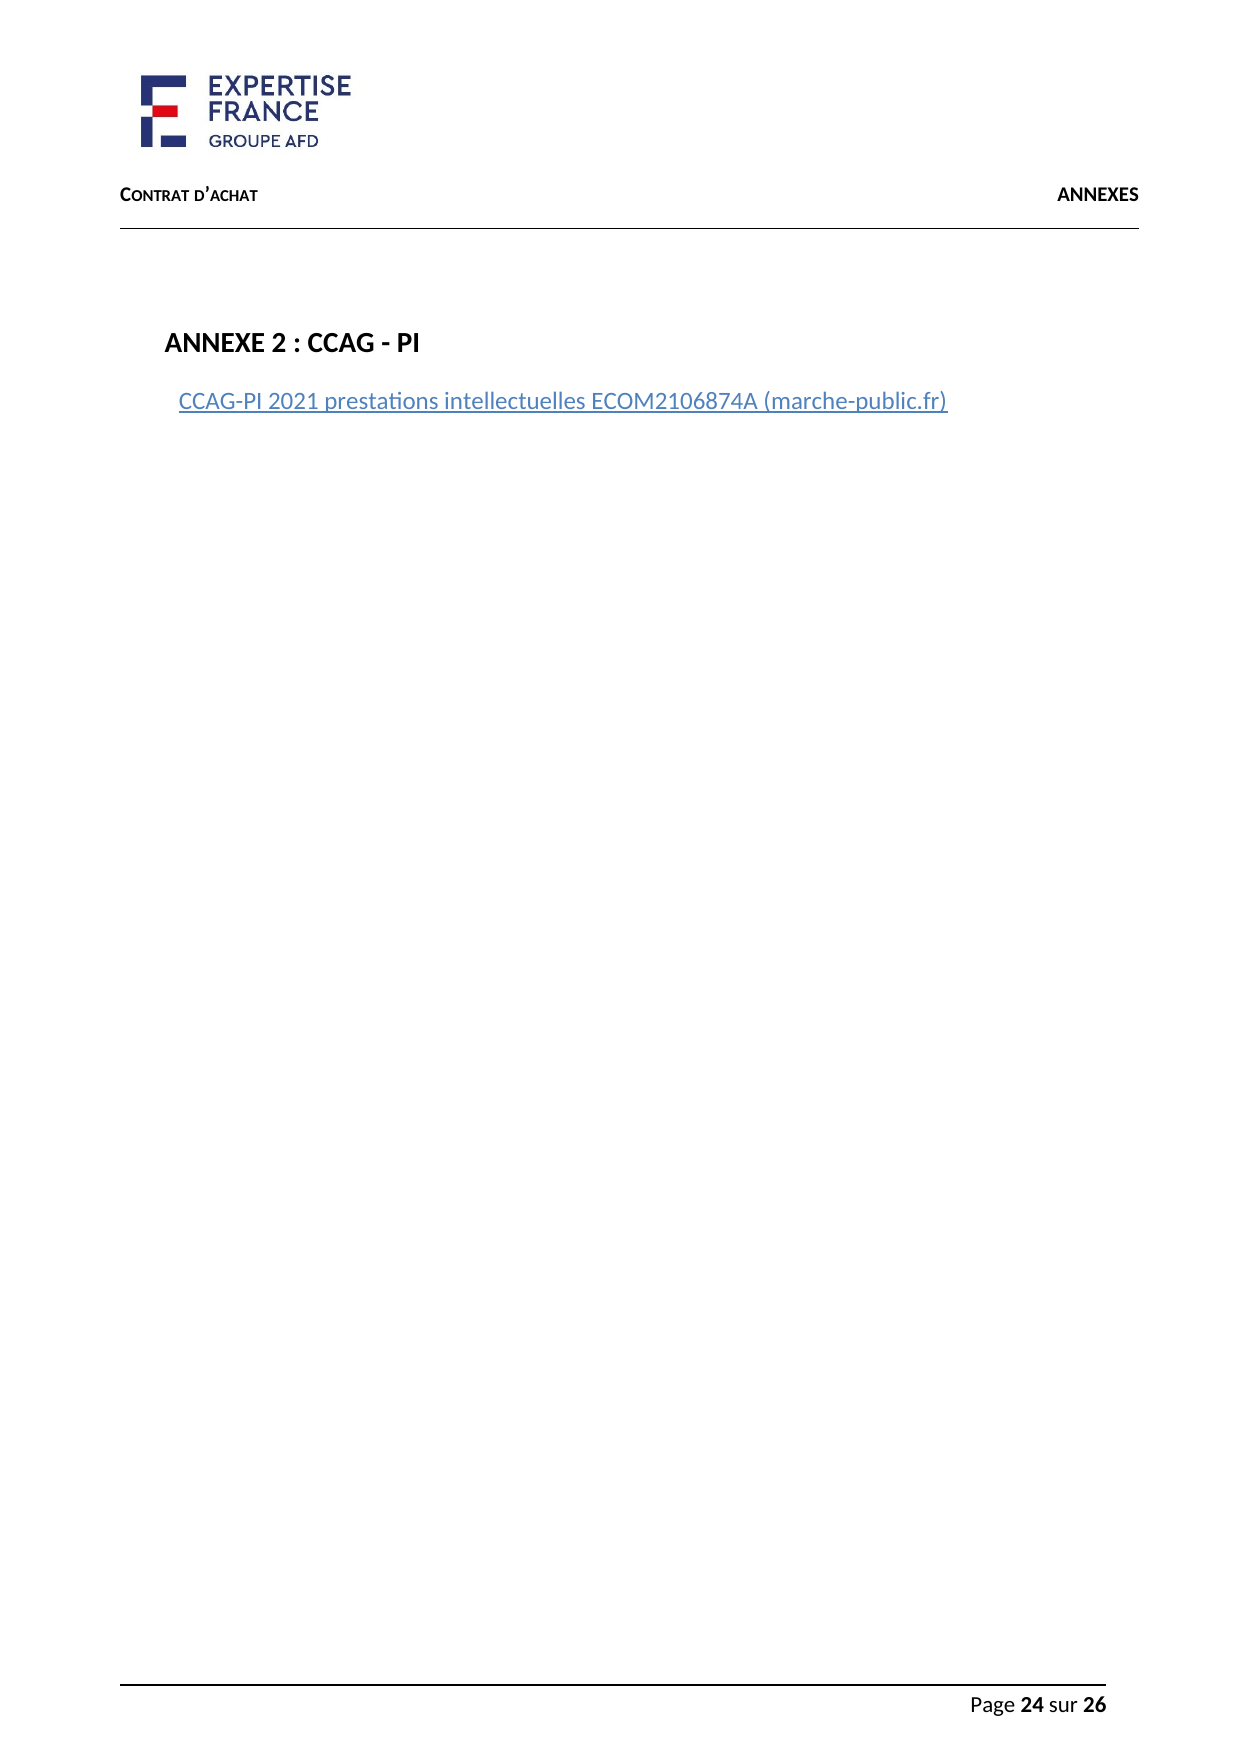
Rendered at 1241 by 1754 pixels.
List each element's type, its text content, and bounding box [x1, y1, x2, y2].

picture [120, 45, 375, 176]
text CCAG-PI 2021 prestations intellectuelles ECOM2106874A (marche-public.fr) [178, 385, 1135, 415]
text annexe 2 : CCAG - PI [164, 324, 1135, 360]
